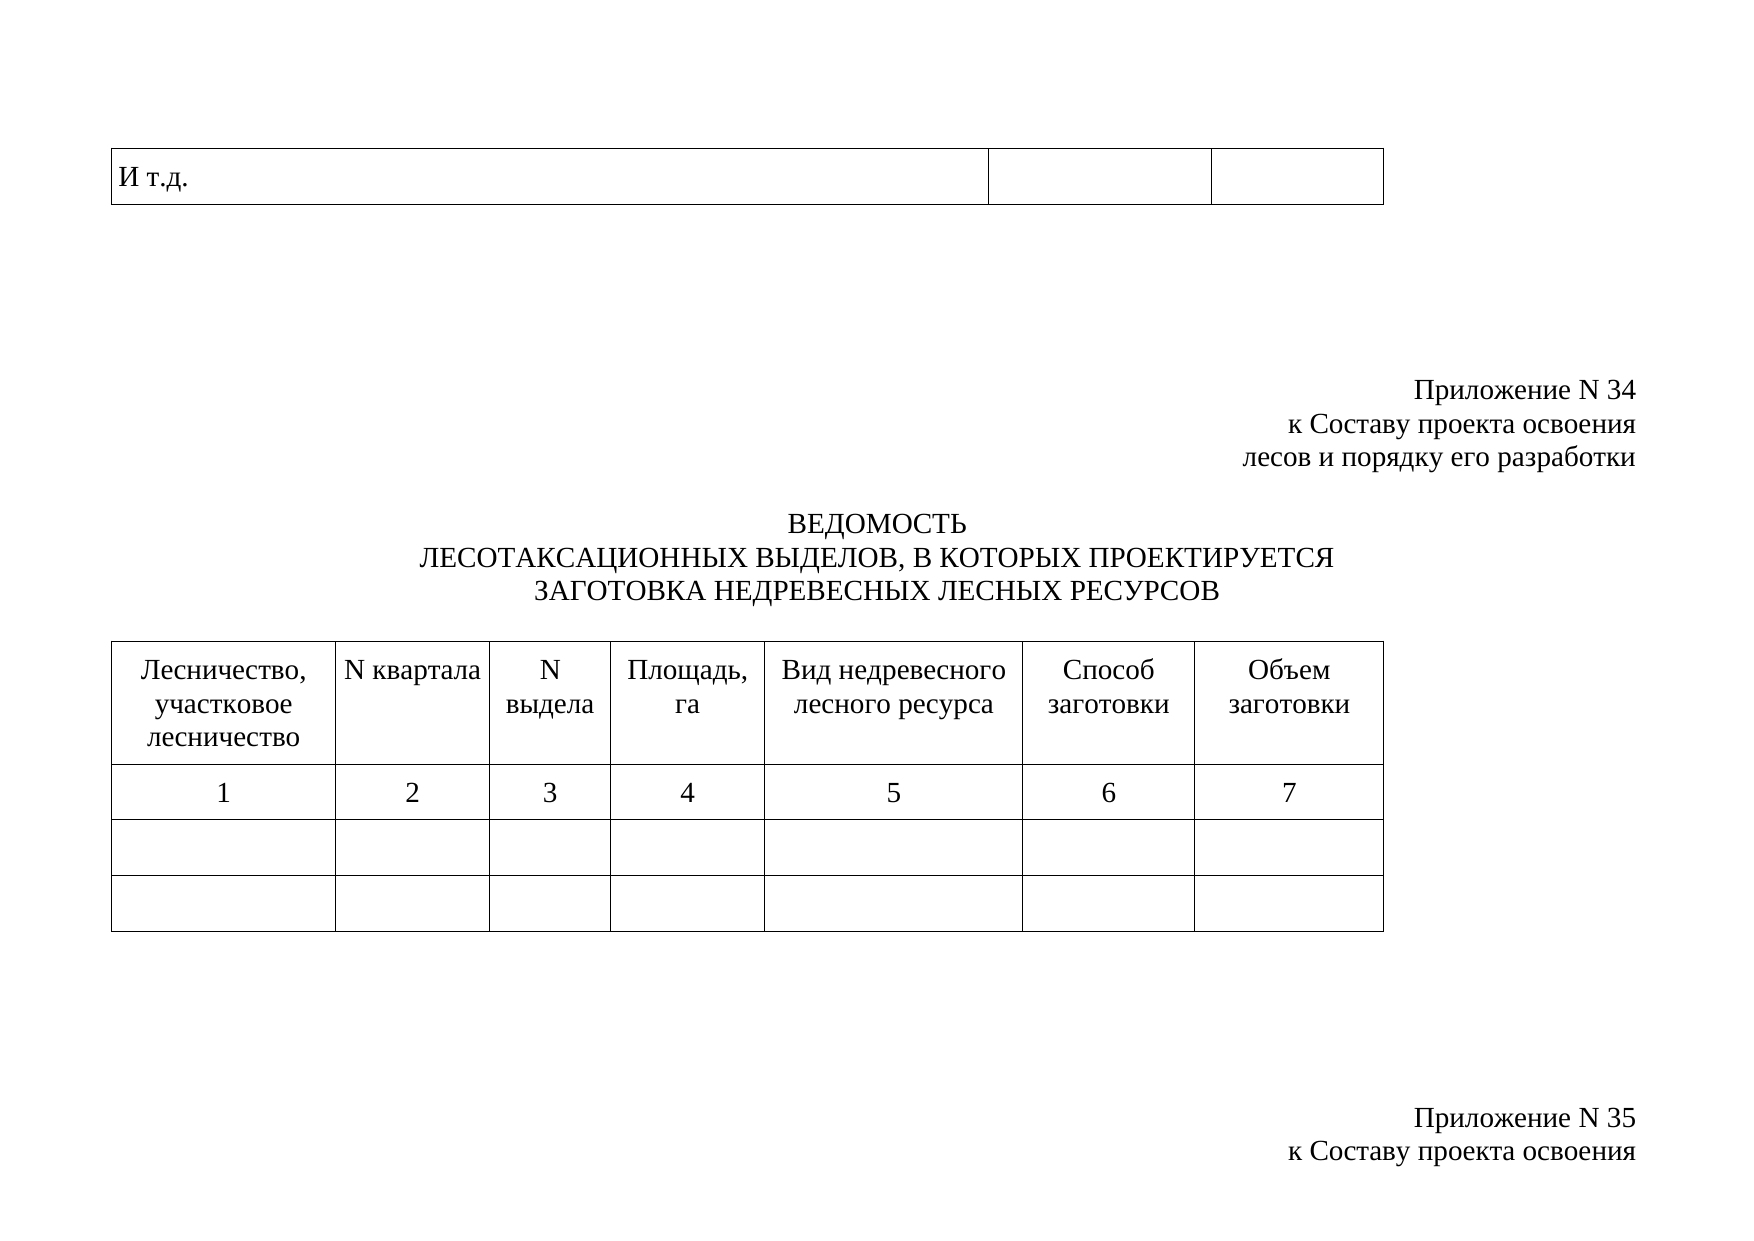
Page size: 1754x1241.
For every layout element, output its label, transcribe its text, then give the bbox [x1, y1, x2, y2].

text ВЕДОМОСТЬ [118, 506, 1636, 540]
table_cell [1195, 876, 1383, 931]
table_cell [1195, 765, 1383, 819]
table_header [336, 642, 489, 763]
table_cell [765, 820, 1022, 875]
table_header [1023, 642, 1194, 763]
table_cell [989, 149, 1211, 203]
text лесов и порядку его разработки [118, 439, 1636, 473]
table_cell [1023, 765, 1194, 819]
text к Составу проекта освоения [118, 406, 1636, 439]
text к Составу проекта освоения [118, 1133, 1636, 1167]
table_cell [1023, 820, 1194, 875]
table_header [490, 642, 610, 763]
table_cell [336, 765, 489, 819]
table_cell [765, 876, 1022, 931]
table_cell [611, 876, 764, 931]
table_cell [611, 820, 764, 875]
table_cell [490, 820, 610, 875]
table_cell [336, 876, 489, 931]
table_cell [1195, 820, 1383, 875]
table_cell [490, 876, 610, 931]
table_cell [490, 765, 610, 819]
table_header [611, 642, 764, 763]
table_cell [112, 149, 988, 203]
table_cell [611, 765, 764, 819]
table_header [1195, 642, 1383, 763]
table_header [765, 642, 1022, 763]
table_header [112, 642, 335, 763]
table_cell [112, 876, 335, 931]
text ЗАГОТОВКА НЕДРЕВЕСНЫХ ЛЕСНЫХ РЕСУРСОВ [118, 573, 1636, 607]
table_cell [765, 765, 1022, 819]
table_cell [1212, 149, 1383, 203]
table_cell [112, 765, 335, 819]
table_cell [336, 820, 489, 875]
text ЛЕСОТАКСАЦИОННЫХ ВЫДЕЛОВ, В КОТОРЫХ ПРОЕКТИРУЕТСЯ [118, 540, 1636, 573]
text Приложение N 35 [118, 1100, 1636, 1133]
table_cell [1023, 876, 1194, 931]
text Приложение N 34 [118, 372, 1636, 406]
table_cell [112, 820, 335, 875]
